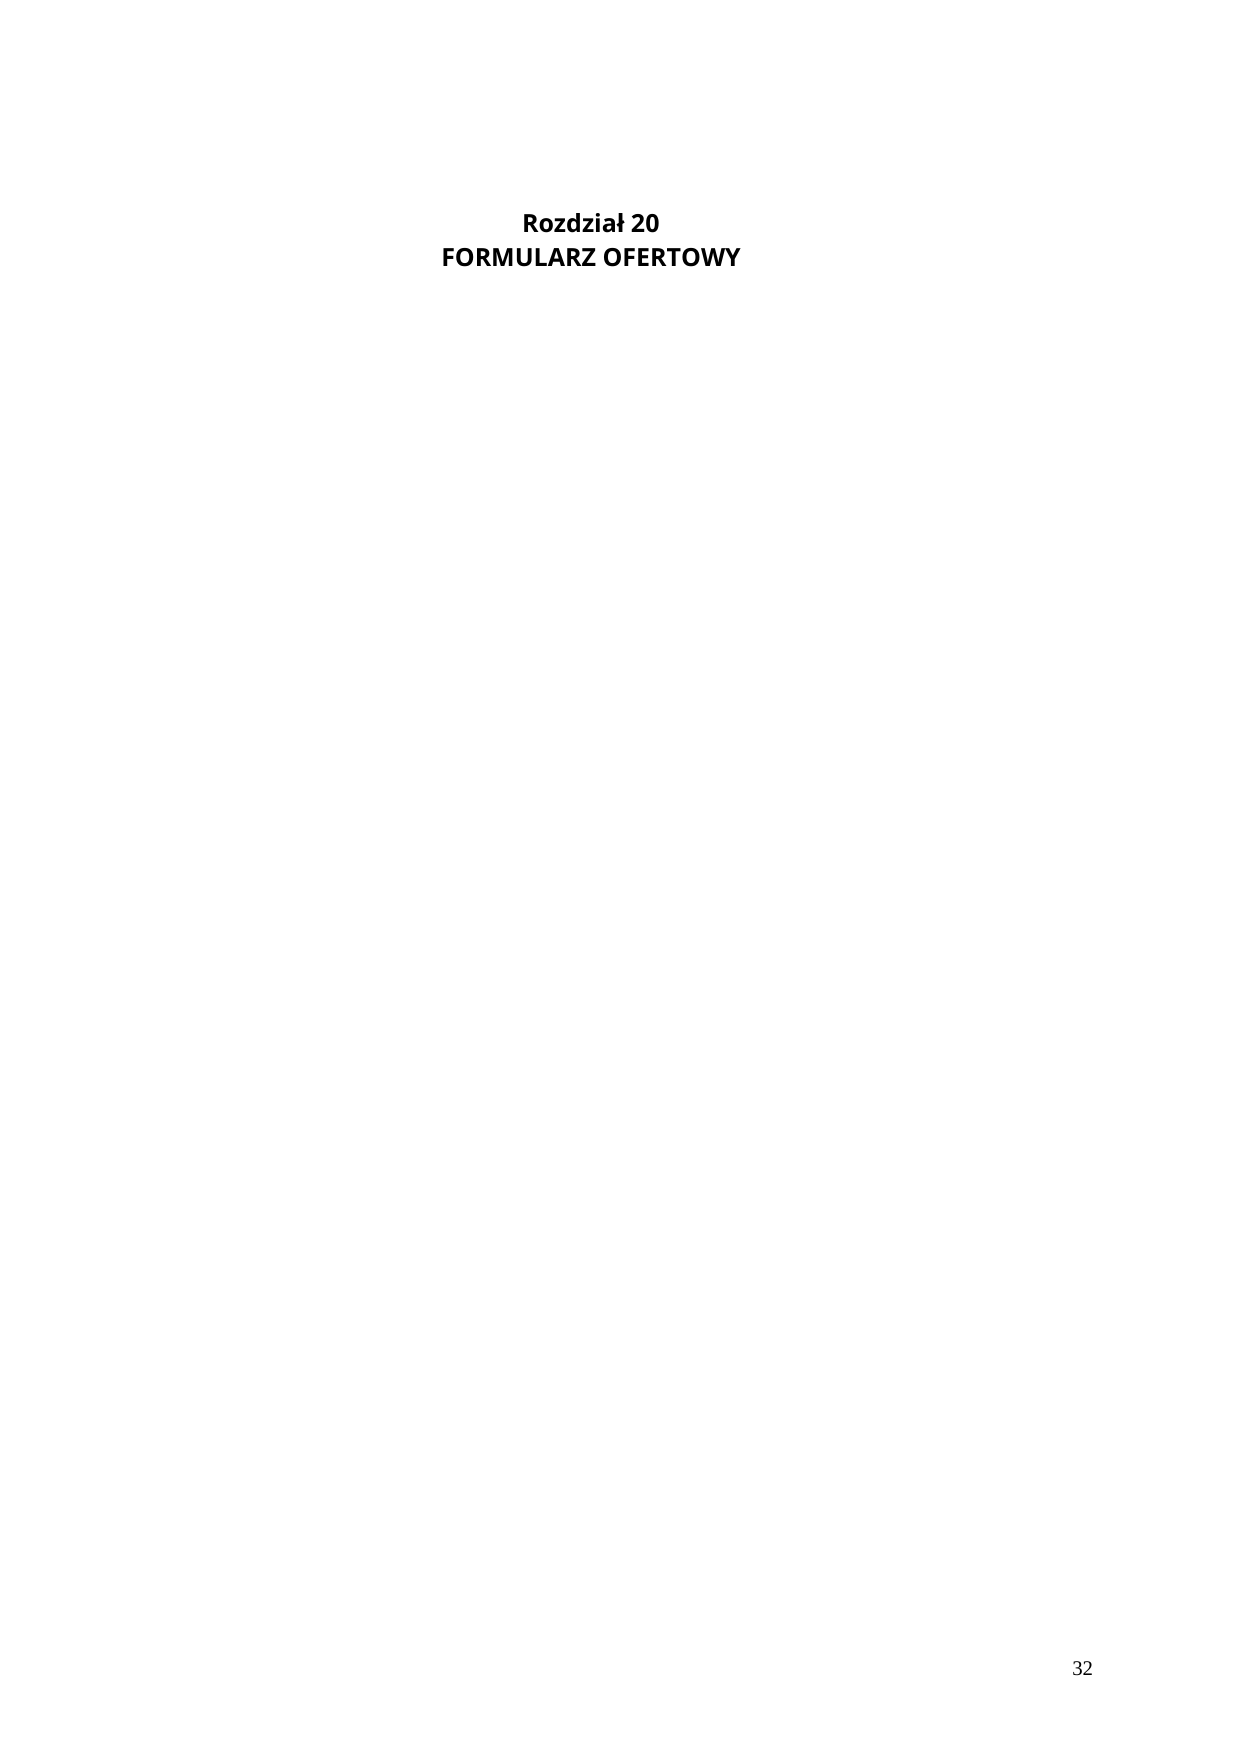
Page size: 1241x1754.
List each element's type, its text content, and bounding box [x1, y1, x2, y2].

text FORMULARZ OFERTOWY [118, 240, 1063, 274]
text Rozdział 20 [118, 206, 1063, 240]
